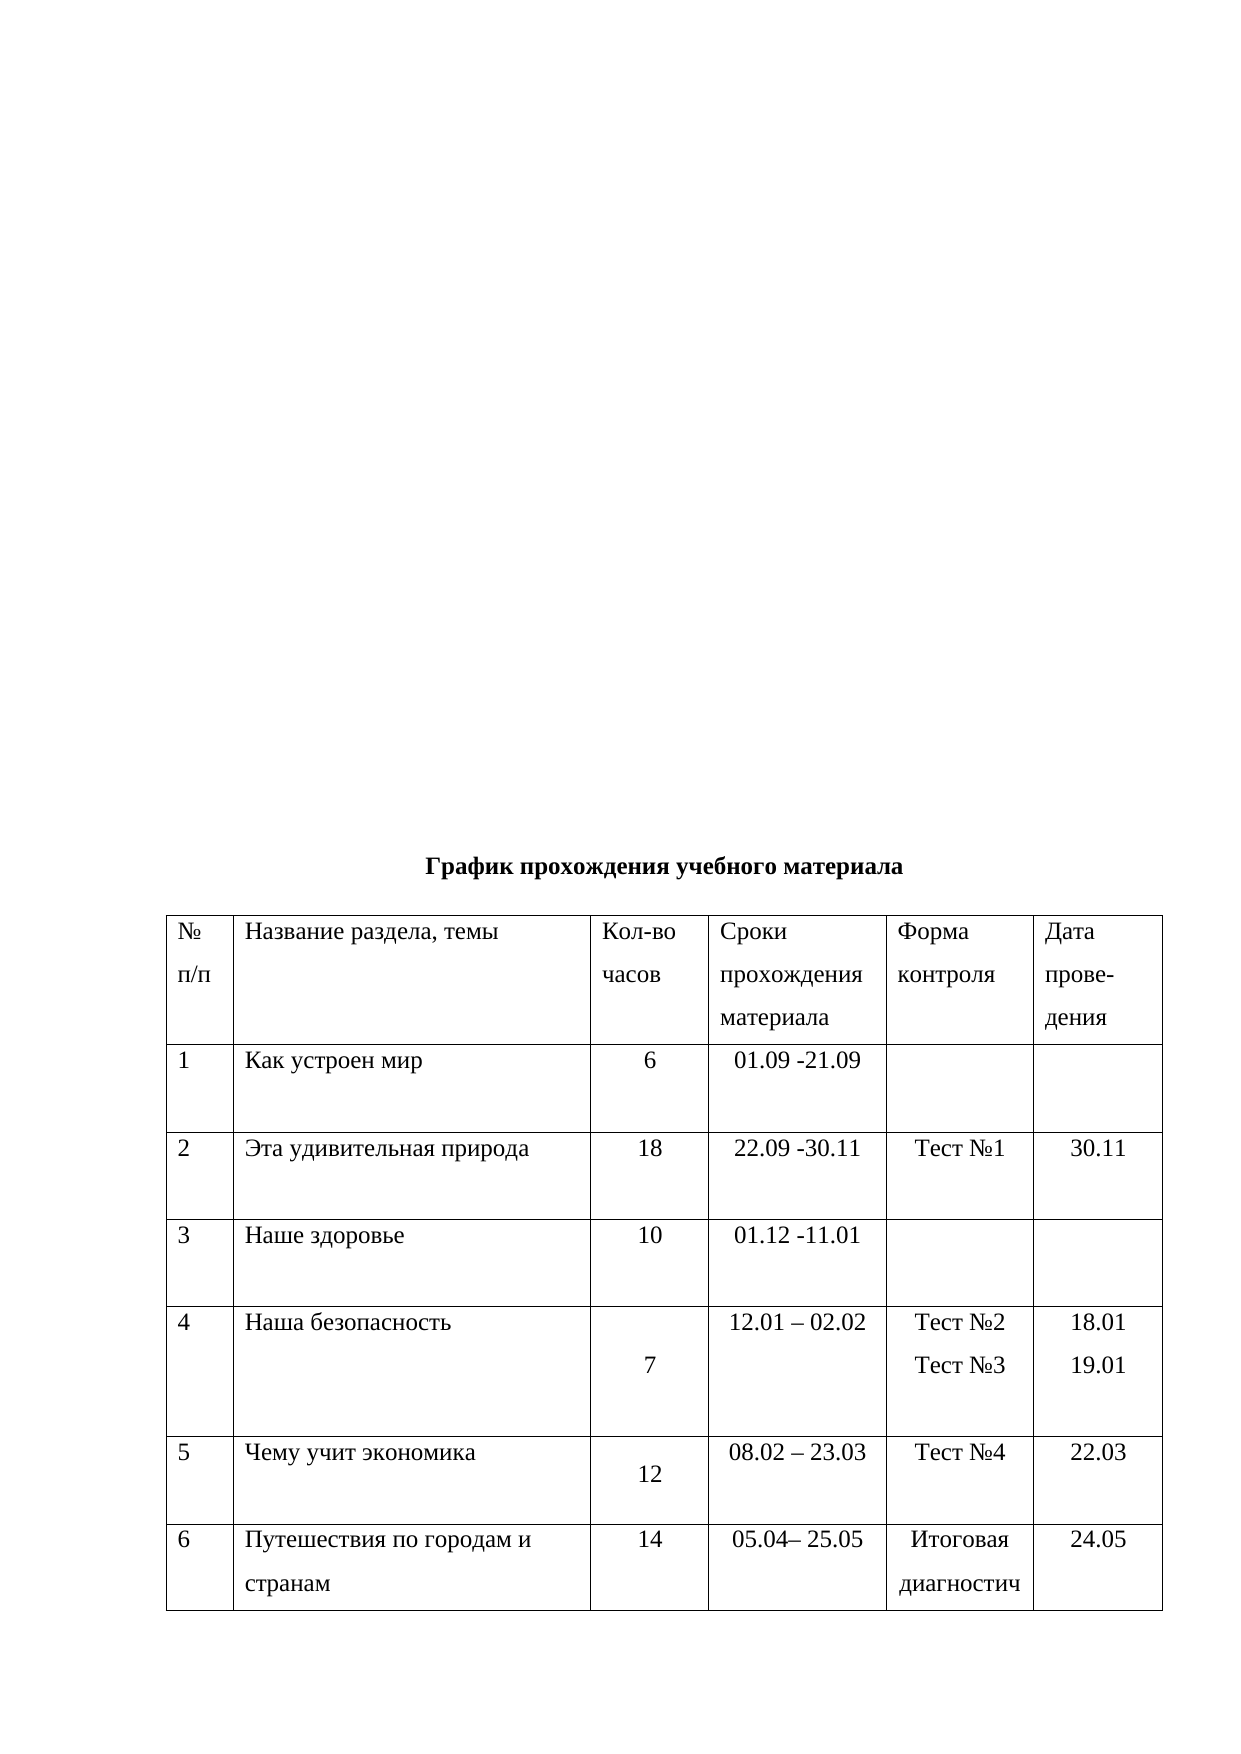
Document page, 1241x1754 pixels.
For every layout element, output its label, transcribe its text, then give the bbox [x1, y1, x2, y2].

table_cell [234, 1525, 590, 1609]
table_cell 01.09 -21.09 [709, 1045, 886, 1132]
table_cell [1034, 1220, 1162, 1306]
table_header Название раздела, темы [234, 916, 590, 1044]
table_header Кол-во часов [591, 916, 708, 1044]
table_cell 18.01 19.01 [1034, 1307, 1162, 1436]
table_header № п/п [167, 916, 233, 1044]
table_cell 4 [167, 1307, 233, 1436]
table_cell 10 [591, 1220, 708, 1306]
table_cell 05.04– 25.05 [709, 1525, 886, 1609]
table_cell 30.11 [1034, 1133, 1162, 1219]
table_cell Тест №2 Тест №3 [887, 1307, 1033, 1436]
table_header Форма контроля [887, 916, 1033, 1044]
table_cell 6 [167, 1525, 233, 1609]
table_cell Тест №4 [887, 1437, 1033, 1523]
table_cell 7 [591, 1307, 708, 1436]
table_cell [887, 1525, 1033, 1609]
table_cell [887, 1220, 1033, 1306]
table_cell 08.02 – 23.03 [709, 1437, 886, 1523]
table_cell 12.01 – 02.02 [709, 1307, 886, 1436]
text График прохождения учебного материала [177, 851, 1152, 880]
table_cell 6 [591, 1045, 708, 1132]
table_cell [887, 1045, 1033, 1132]
table_cell 14 [591, 1525, 708, 1609]
table_cell Наша безопасность [234, 1307, 590, 1436]
table_header Сроки прохождения материала [709, 916, 886, 1044]
table_cell 01.12 -11.01 [709, 1220, 886, 1306]
table_header Дата прове- дения [1034, 916, 1162, 1044]
table_cell 12 [591, 1437, 708, 1523]
table_cell Эта удивительная природа [234, 1133, 590, 1219]
table_cell 18 [591, 1133, 708, 1219]
table_cell [1034, 1045, 1162, 1132]
table_cell 24.05 [1034, 1525, 1162, 1609]
table_cell Тест №1 [887, 1133, 1033, 1219]
table_cell 2 [167, 1133, 233, 1219]
table_cell 22.03 [1034, 1437, 1162, 1523]
table_cell 22.09 -30.11 [709, 1133, 886, 1219]
table_cell 1 [167, 1045, 233, 1132]
table_cell 5 [167, 1437, 233, 1523]
table_cell Как устроен мир [234, 1045, 590, 1132]
table_cell Наше здоровье [234, 1220, 590, 1306]
table_cell Чему учит экономика [234, 1437, 590, 1523]
table_cell 3 [167, 1220, 233, 1306]
